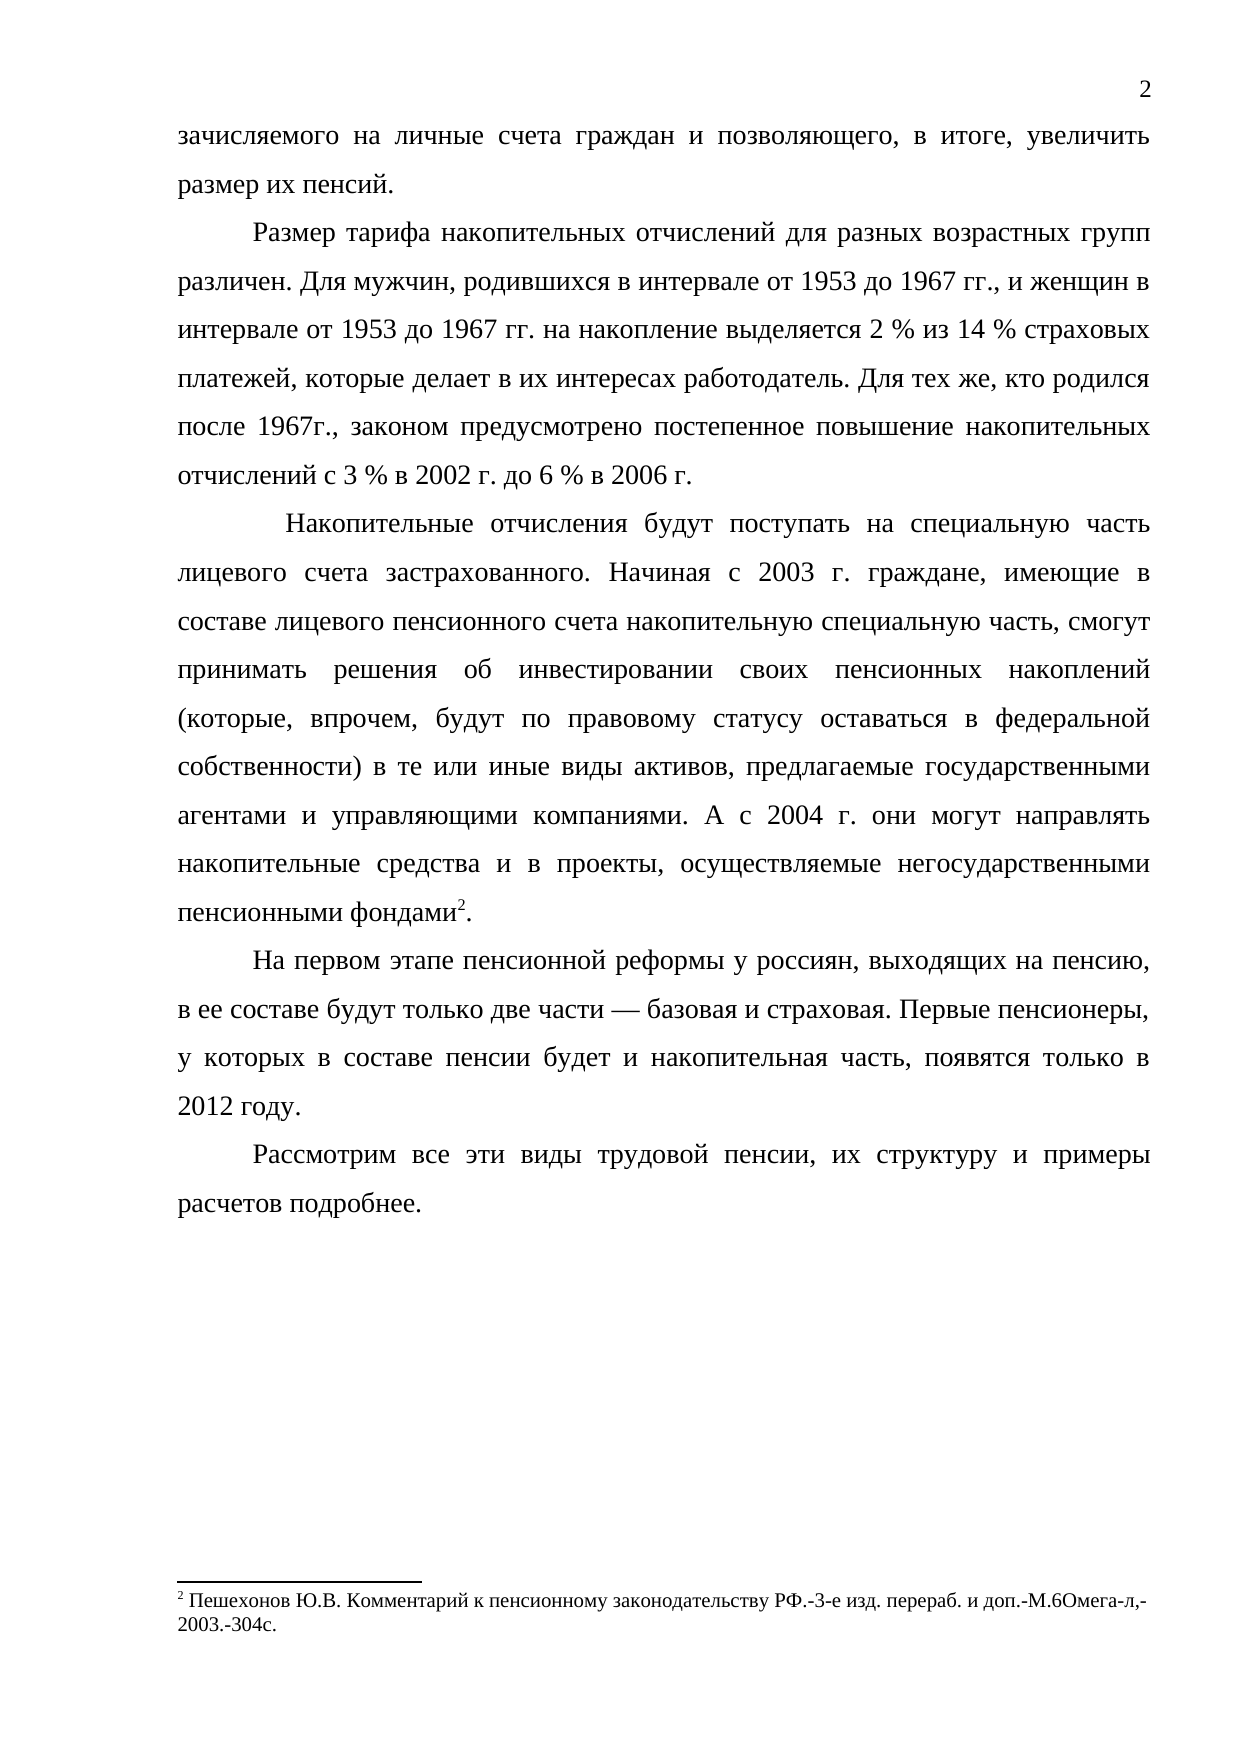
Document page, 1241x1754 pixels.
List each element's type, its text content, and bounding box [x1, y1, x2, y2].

text Рассмотрим все эти виды трудовой пенсии, их структуру и примеры расчетов подробнее. [177, 1137, 1152, 1218]
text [177, 118, 1152, 199]
text Накопительные отчисления будут поступать на специальную часть лицевого счета застрахованного. Начиная с 2003 г. граждане, имеющие в составе лицевого пенсионного счета накопительную специальную часть, смогут принимать решения об инвестировании своих пенсионных накоплений (которые, впрочем, будут по правовому статусу оставаться в федеральной собственности) в те или иные виды активов, предлагаемые государственными агентами и управляющими компаниями. А с 2004 г. они могут направлять накопительные средства и в проекты, осуществляемые негосударственными пенсионными фондами. [177, 506, 1152, 927]
text Размер тарифа накопительных отчислений для разных возрастных групп различен. Для мужчин, родившихся в интервале от 1953 до 1967 гг., и женщин в интервале от 1953 до 1967 гг. на накопление выделяется 2 % из 14 % страховых платежей, которые делает в их интересах работодатель. Для тех же, кто родился после 1967г., законом предусмотрено постепенное повышение накопительных отчислений с 3 % в 2002 г. до 6 % в 2006 г. [177, 215, 1152, 490]
text На первом этапе пенсионной реформы у россиян, выходящих на пенсию, в ее составе будут только две части — базовая и страховая. Первые пенсионеры, у которых в составе пенсии будет и накопительная часть, появятся только в 2012 году. [177, 943, 1152, 1121]
